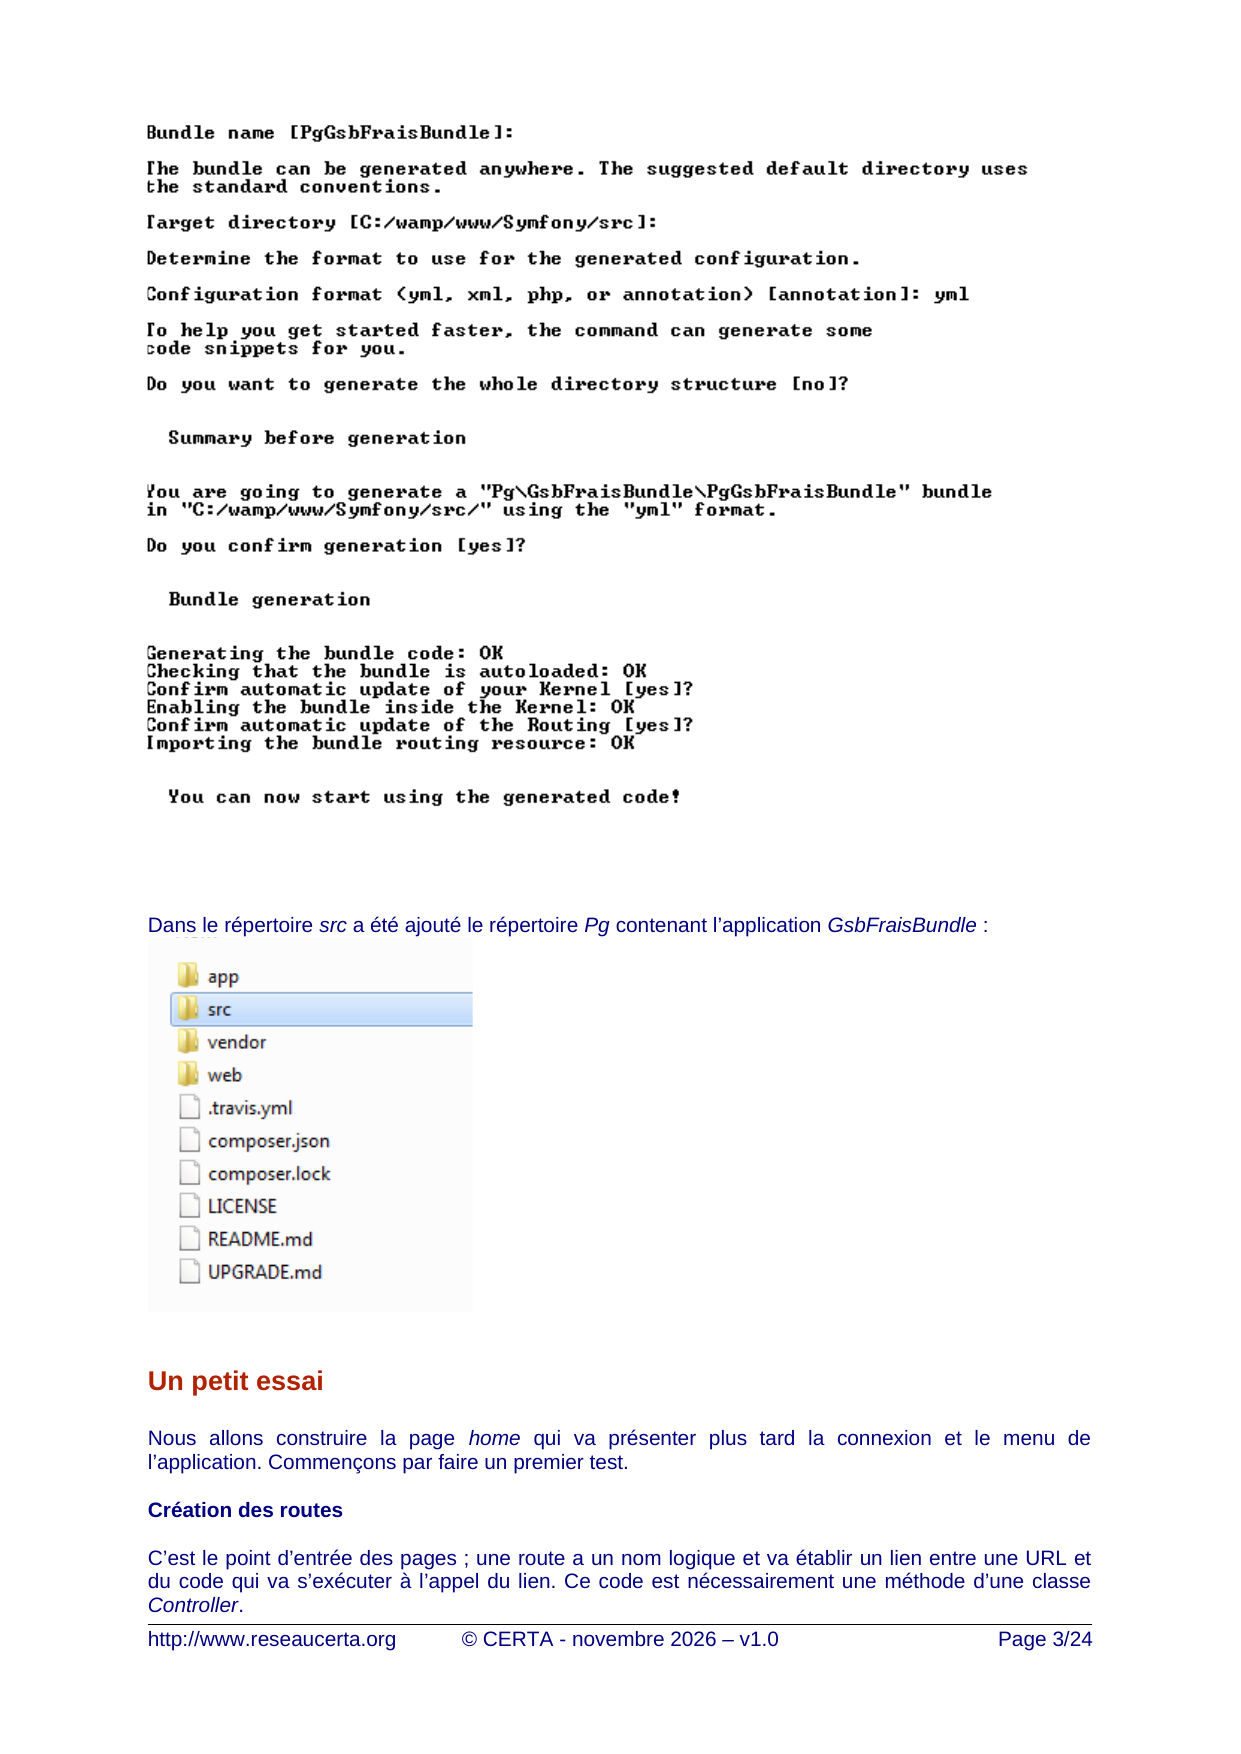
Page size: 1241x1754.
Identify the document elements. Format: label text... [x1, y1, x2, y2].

text Nous allons construire la page home qui va présenter plus tard la connexion et le menu de l’application. Commençons par faire un premier test. [148, 1426, 1092, 1473]
subtitle Création des routes [148, 1497, 1092, 1521]
picture [147, 937, 473, 1312]
text C’est le point d’entrée des pages ; une route a un nom logique et va établir un lien entre une URL et du code qui va s’exécuter à l’appel du lien. Ce code est nécessairement une méthode d’une classe Controller. [148, 1545, 1092, 1617]
subtitle Un petit essai [148, 1365, 1092, 1396]
picture [147, 118, 1093, 842]
text Dans le répertoire src a été ajouté le répertoire Pg contenant l’application GsbFraisBundle : [148, 913, 1092, 937]
